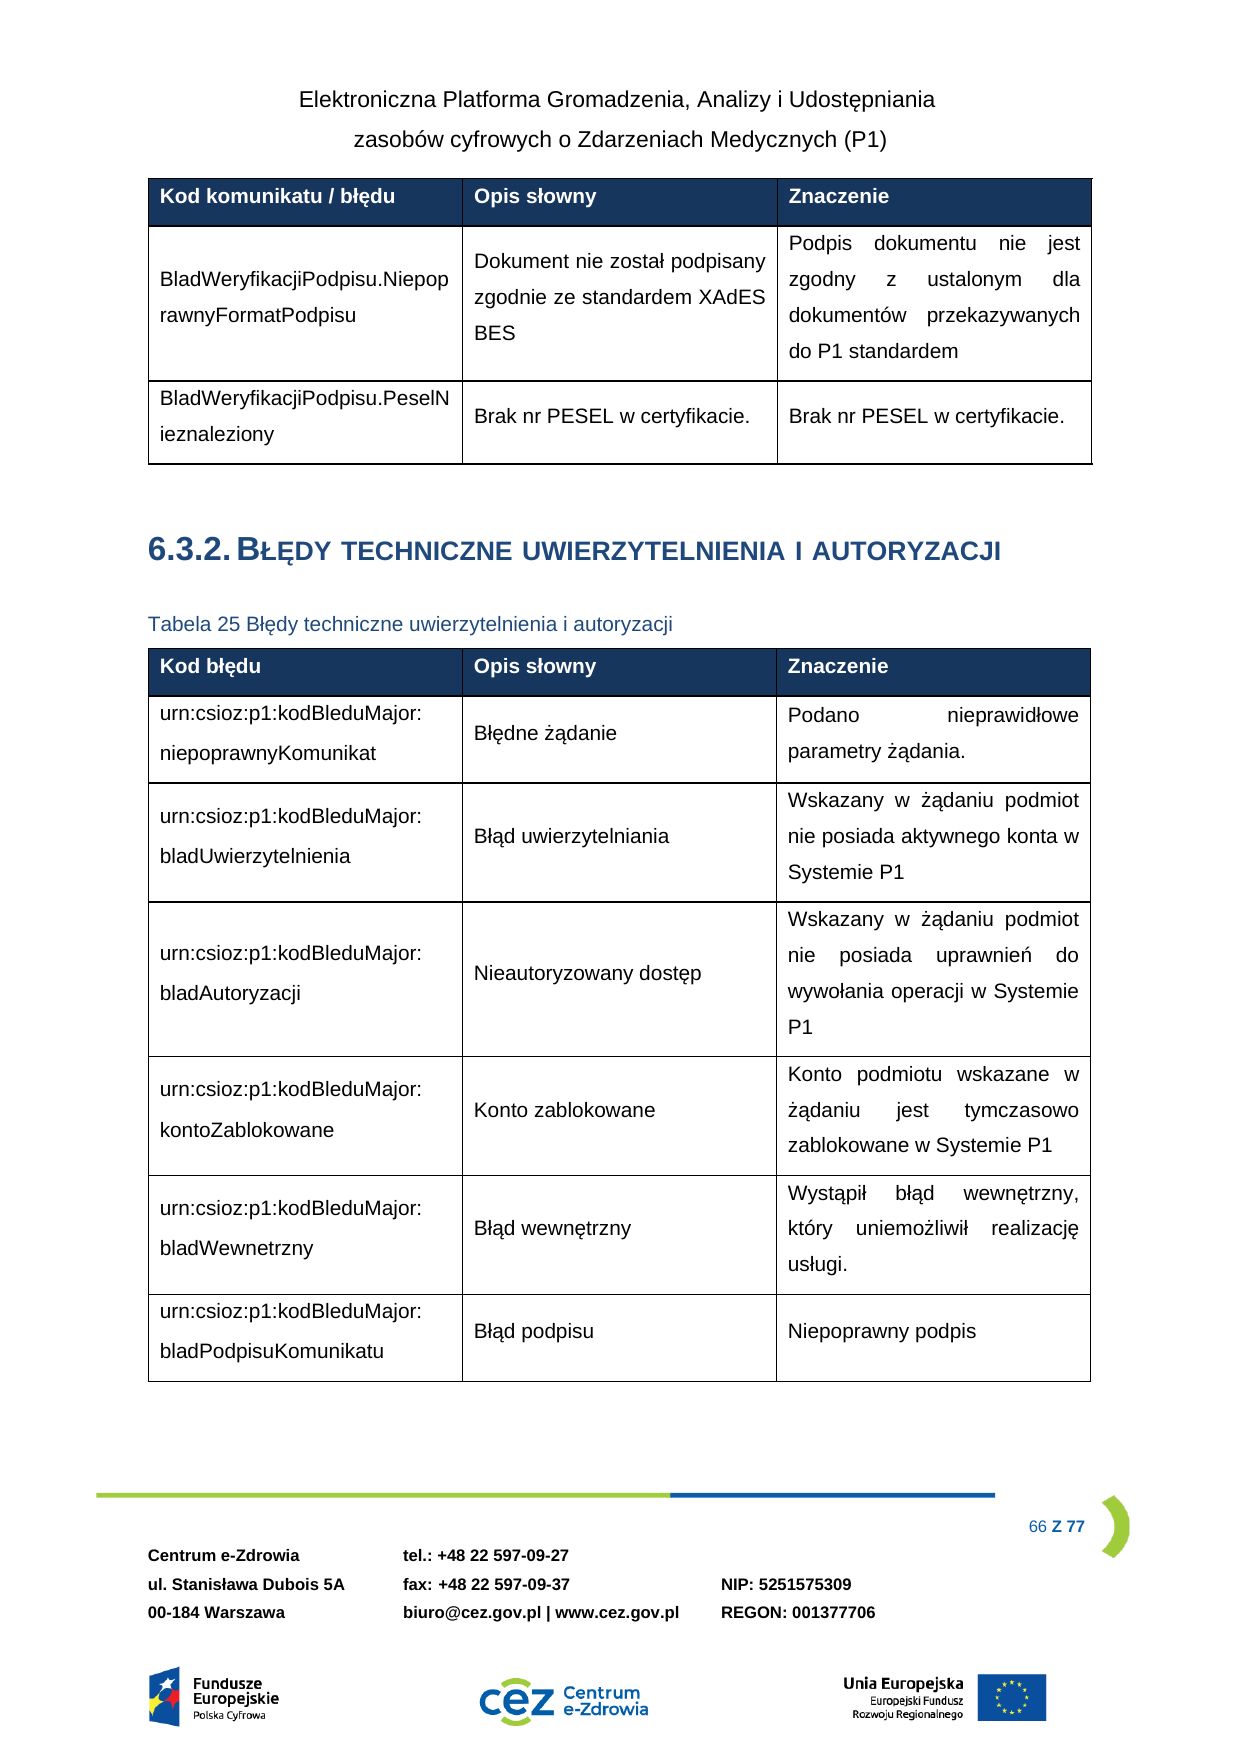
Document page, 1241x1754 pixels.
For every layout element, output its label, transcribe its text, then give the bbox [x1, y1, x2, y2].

table_cell Niepoprawny podpis [777, 1295, 1090, 1381]
table_cell Podpis dokumentu nie jest zgodny z ustalonym dla dokumentów przekazywanych do P1 standardem [778, 227, 1091, 380]
text Błędy techniczne uwierzytelnienia i autoryzacji [148, 529, 1093, 567]
picture [1101, 1495, 1130, 1558]
table_cell BladWeryfikacjiPodpisu.NiepoprawnyFormatPodpisu [149, 227, 462, 380]
table_cell BladWeryfikacjiPodpisu.PeselNieznaleziony [149, 382, 462, 463]
table_header Opis słowny [463, 649, 776, 695]
table_cell Błąd podpisu [463, 1295, 776, 1381]
table_cell Konto zablokowane [463, 1057, 776, 1174]
table_cell Wskazany w żądaniu podmiot nie posiada uprawnień do wywołania operacji w Systemie P1 [777, 903, 1090, 1056]
table_cell Błąd wewnętrzny [463, 1176, 776, 1293]
table_cell Nieautoryzowany dostęp [463, 903, 776, 1056]
table_cell Podano nieprawidłowe parametry żądania. [777, 697, 1090, 782]
picture [142, 1663, 285, 1729]
table_header Znaczenie [777, 649, 1090, 695]
table_cell Dokument nie został podpisany zgodnie ze standardem XAdES BES [463, 227, 777, 380]
table_cell Błąd uwierzytelniania [463, 784, 776, 901]
picture [835, 1672, 1055, 1722]
table_cell Brak nr PESEL w certyfikacie. [463, 382, 777, 463]
table_cell Brak nr PESEL w certyfikacie. [778, 382, 1091, 463]
table_header Opis słowny [463, 179, 777, 225]
table_cell urn:csioz:p1:kodBleduMajor: bladPodpisuKomunikatu [149, 1295, 462, 1381]
table_cell Wystąpił błąd wewnętrzny, który uniemożliwił realizację usługi. [777, 1176, 1090, 1293]
picture [477, 1678, 649, 1726]
table_header Kod błędu [149, 649, 462, 695]
table_cell Błędne żądanie [463, 697, 776, 782]
table_header Kod komunikatu / błędu [149, 179, 462, 225]
table_cell Konto podmiotu wskazane w żądaniu jest tymczasowo zablokowane w Systemie P1 [777, 1057, 1090, 1174]
table_cell urn:csioz:p1:kodBleduMajor: kontoZablokowane [149, 1057, 462, 1174]
table_cell urn:csioz:p1:kodBleduMajor: bladUwierzytelnienia [149, 784, 462, 901]
table_cell urn:csioz:p1:kodBleduMajor: bladAutoryzacji [149, 903, 462, 1056]
table_cell urn:csioz:p1:kodBleduMajor: niepoprawnyKomunikat [149, 697, 462, 782]
table_header Znaczenie [778, 179, 1091, 225]
table_cell Wskazany w żądaniu podmiot nie posiada aktywnego konta w Systemie P1 [777, 784, 1090, 901]
table_cell urn:csioz:p1:kodBleduMajor: bladWewnetrzny [149, 1176, 462, 1293]
